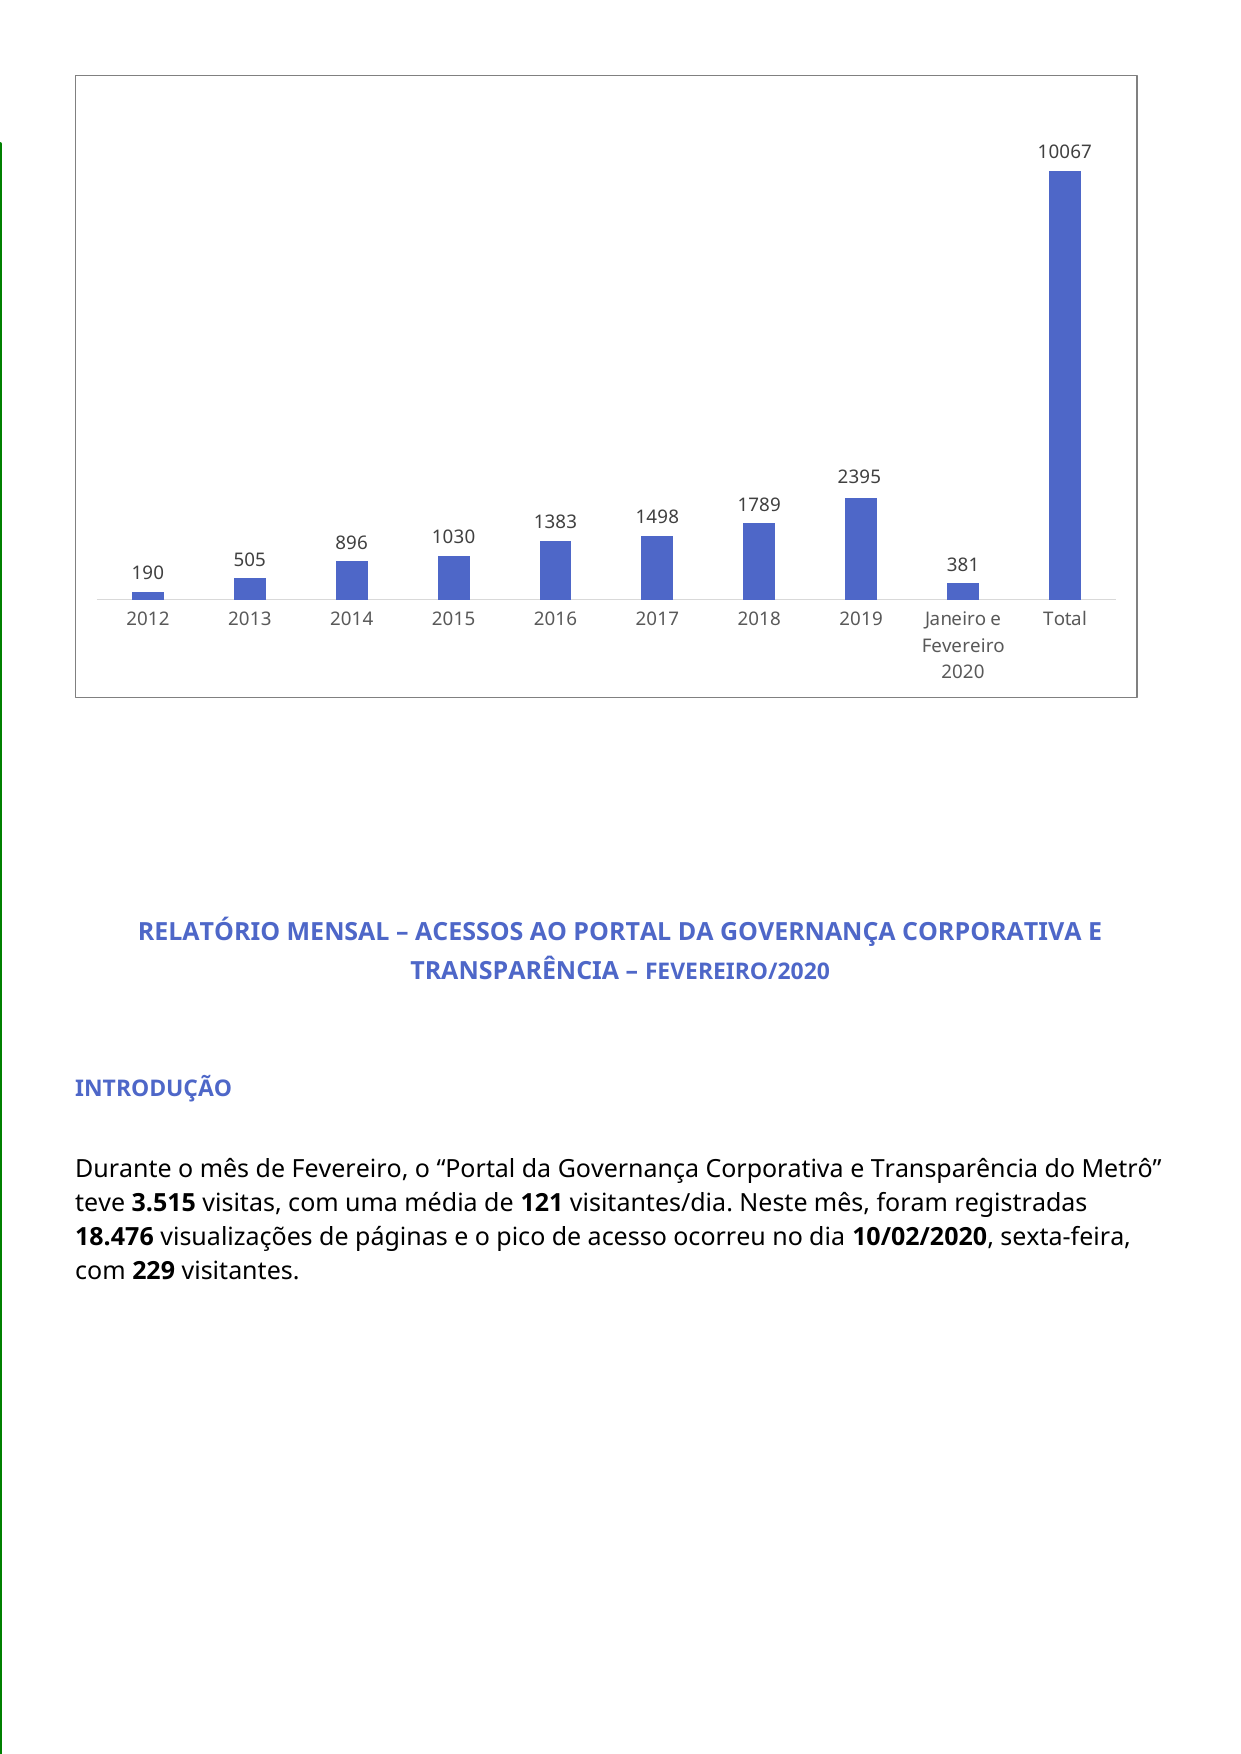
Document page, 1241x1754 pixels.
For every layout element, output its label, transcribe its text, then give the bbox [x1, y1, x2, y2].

text INTRODUÇÃO [75, 1072, 1165, 1104]
text RELATÓRIO MENSAL – ACESSOS AO PORTAL DA GOVERNANÇA CORPORATIVA E TRANSPARÊNCIA – FEVEREIRO/2020 [75, 913, 1165, 986]
text Durante o mês de Fevereiro, o “Portal da Governança Corporativa e Transparência do Metrô” teve 3.515 visitas, com uma média de 121 visitantes/dia. Neste mês, foram registradas 18.476 visualizações de páginas e o pico de acesso ocorreu no dia 10/02/2020, sexta-feira, com 229 visitantes. [75, 1151, 1165, 1287]
